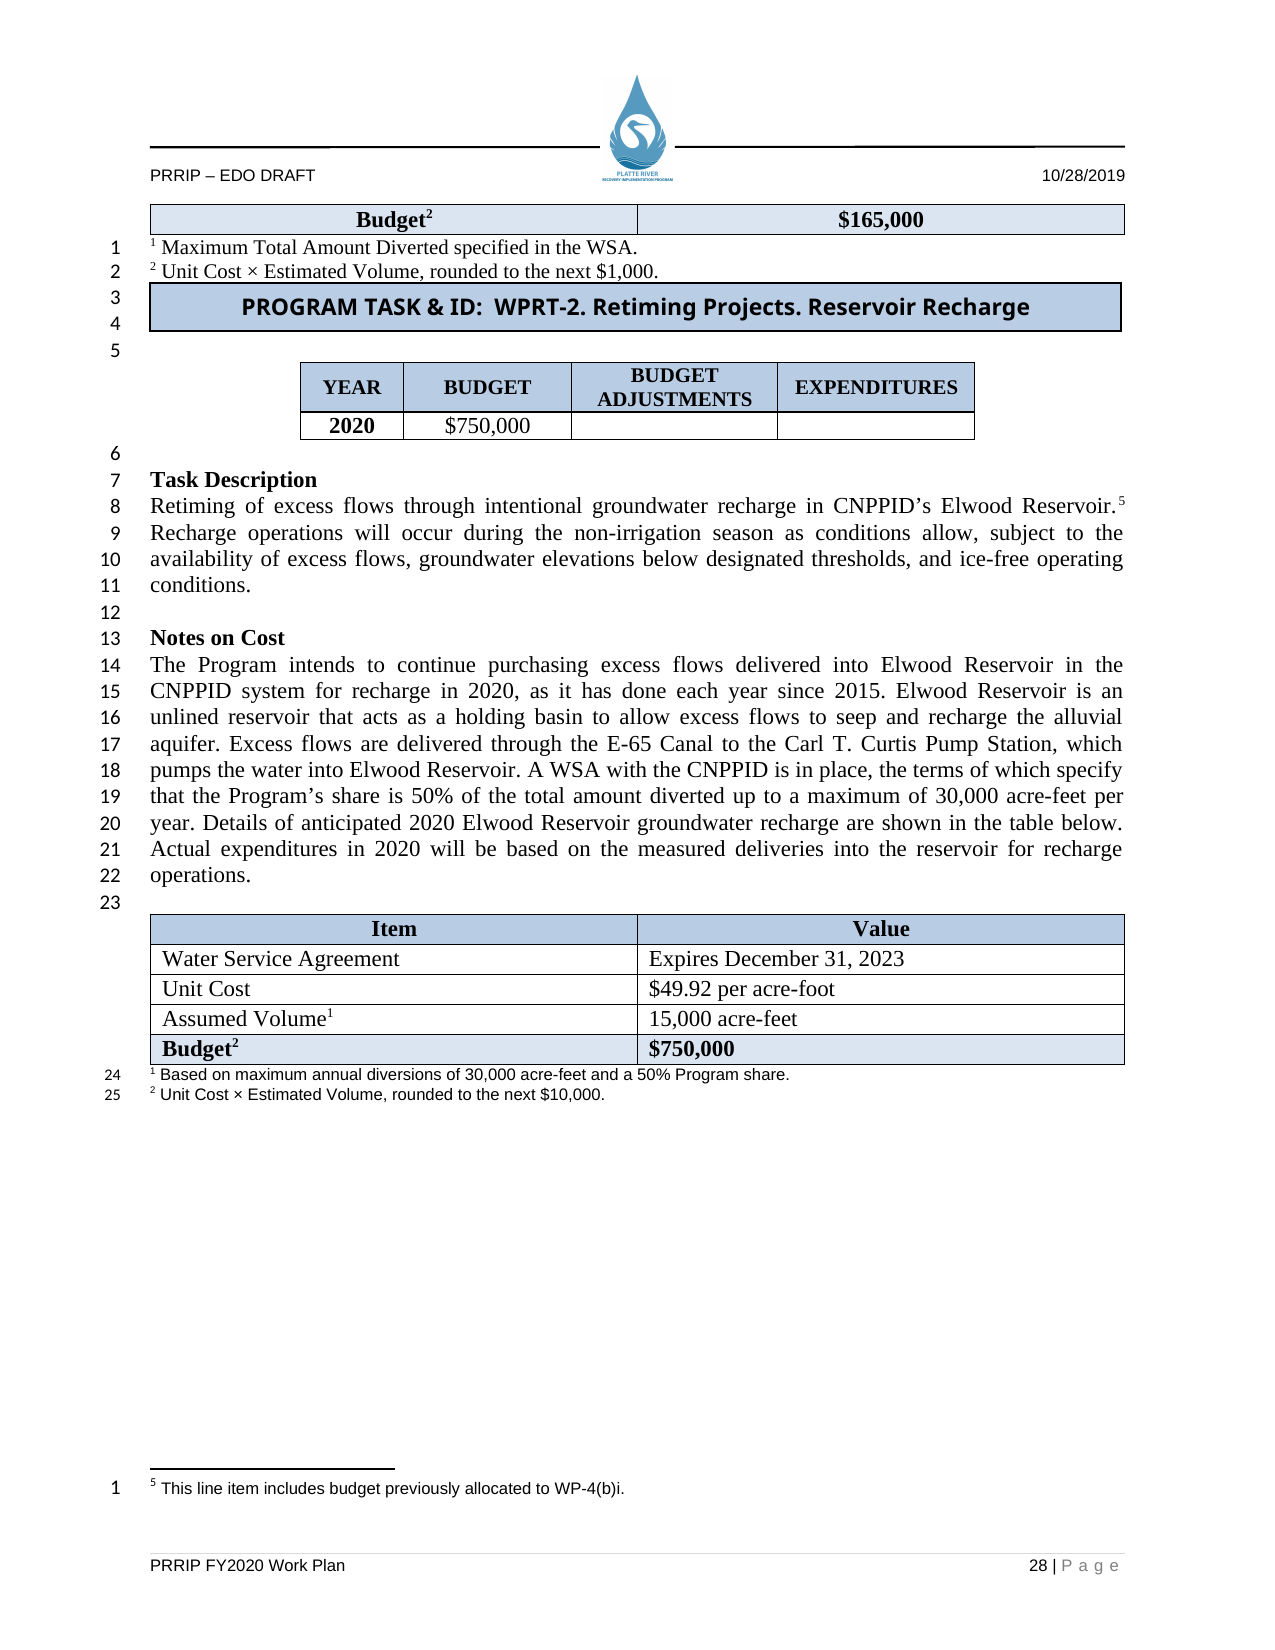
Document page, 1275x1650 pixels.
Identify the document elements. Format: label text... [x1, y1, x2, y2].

text 1 Based on maximum annual diversions of 30,000 acre-feet and a 50% Program share. [150, 1065, 1125, 1084]
table_cell Budget2 [151, 205, 637, 234]
text Retiming of excess flows through intentional groundwater recharge in CNPPID’s Elwood Reservoir. Recharge operations will occur during the non-irrigation season as conditions allow, subject to the availability of excess flows, groundwater elevations below designated thresholds, and ice-free operating conditions. [150, 492, 1125, 598]
text Notes on Cost [150, 624, 1125, 651]
table_cell Expires December 31, 2023 [638, 945, 1124, 974]
table_header Value [638, 915, 1124, 944]
table_cell Assumed Volume1 [151, 1005, 637, 1034]
table_header BUDGET [404, 363, 571, 411]
table_cell $165,000 [638, 205, 1124, 234]
text 2 Unit Cost × Estimated Volume, rounded to the next $10,000. [150, 1084, 1125, 1103]
table_header YEAR [301, 363, 403, 411]
picture [602, 75, 673, 182]
table_cell [778, 413, 974, 439]
table_cell $750,000 [638, 1035, 1124, 1064]
table_cell Water Service Agreement [151, 945, 637, 974]
table_cell Unit Cost [151, 975, 637, 1004]
text 1 Maximum Total Amount Diverted specified in the WSA. [150, 235, 1125, 259]
table_cell $750,000 [404, 413, 571, 439]
table_cell 15,000 acre-feet [638, 1005, 1124, 1034]
table_cell 2020 [301, 413, 403, 439]
table_header EXPENDITURES [778, 363, 974, 411]
table_cell [572, 413, 777, 439]
text The Program intends to continue purchasing excess flows delivered into Elwood Reservoir in the CNPPID system for recharge in 2020, as it has done each year since 2015. Elwood Reservoir is an unlined reservoir that acts as a holding basin to allow excess flows to seep and recharge the alluvial aquifer. Excess flows are delivered through the E-65 Canal to the Carl T. Curtis Pump Station, which pumps the water into Elwood Reservoir. A WSA with the CNPPID is in place, the terms of which specify that the Program’s share is 50% of the total amount diverted up to a maximum of 30,000 acre-feet per year. Details of anticipated 2020 Elwood Reservoir groundwater recharge are shown in the table below. Actual expenditures in 2020 will be based on the measured deliveries into the reservoir for recharge operations. [150, 651, 1125, 888]
table_cell $49.92 per acre-foot [638, 975, 1124, 1004]
table_header BUDGET ADJUSTMENTS [572, 363, 777, 411]
text 2 Unit Cost × Estimated Volume, rounded to the next $1,000. [150, 259, 1125, 283]
table_cell Budget2 [151, 1035, 637, 1064]
text Task Description [150, 466, 1125, 492]
table_header Item [151, 915, 637, 944]
